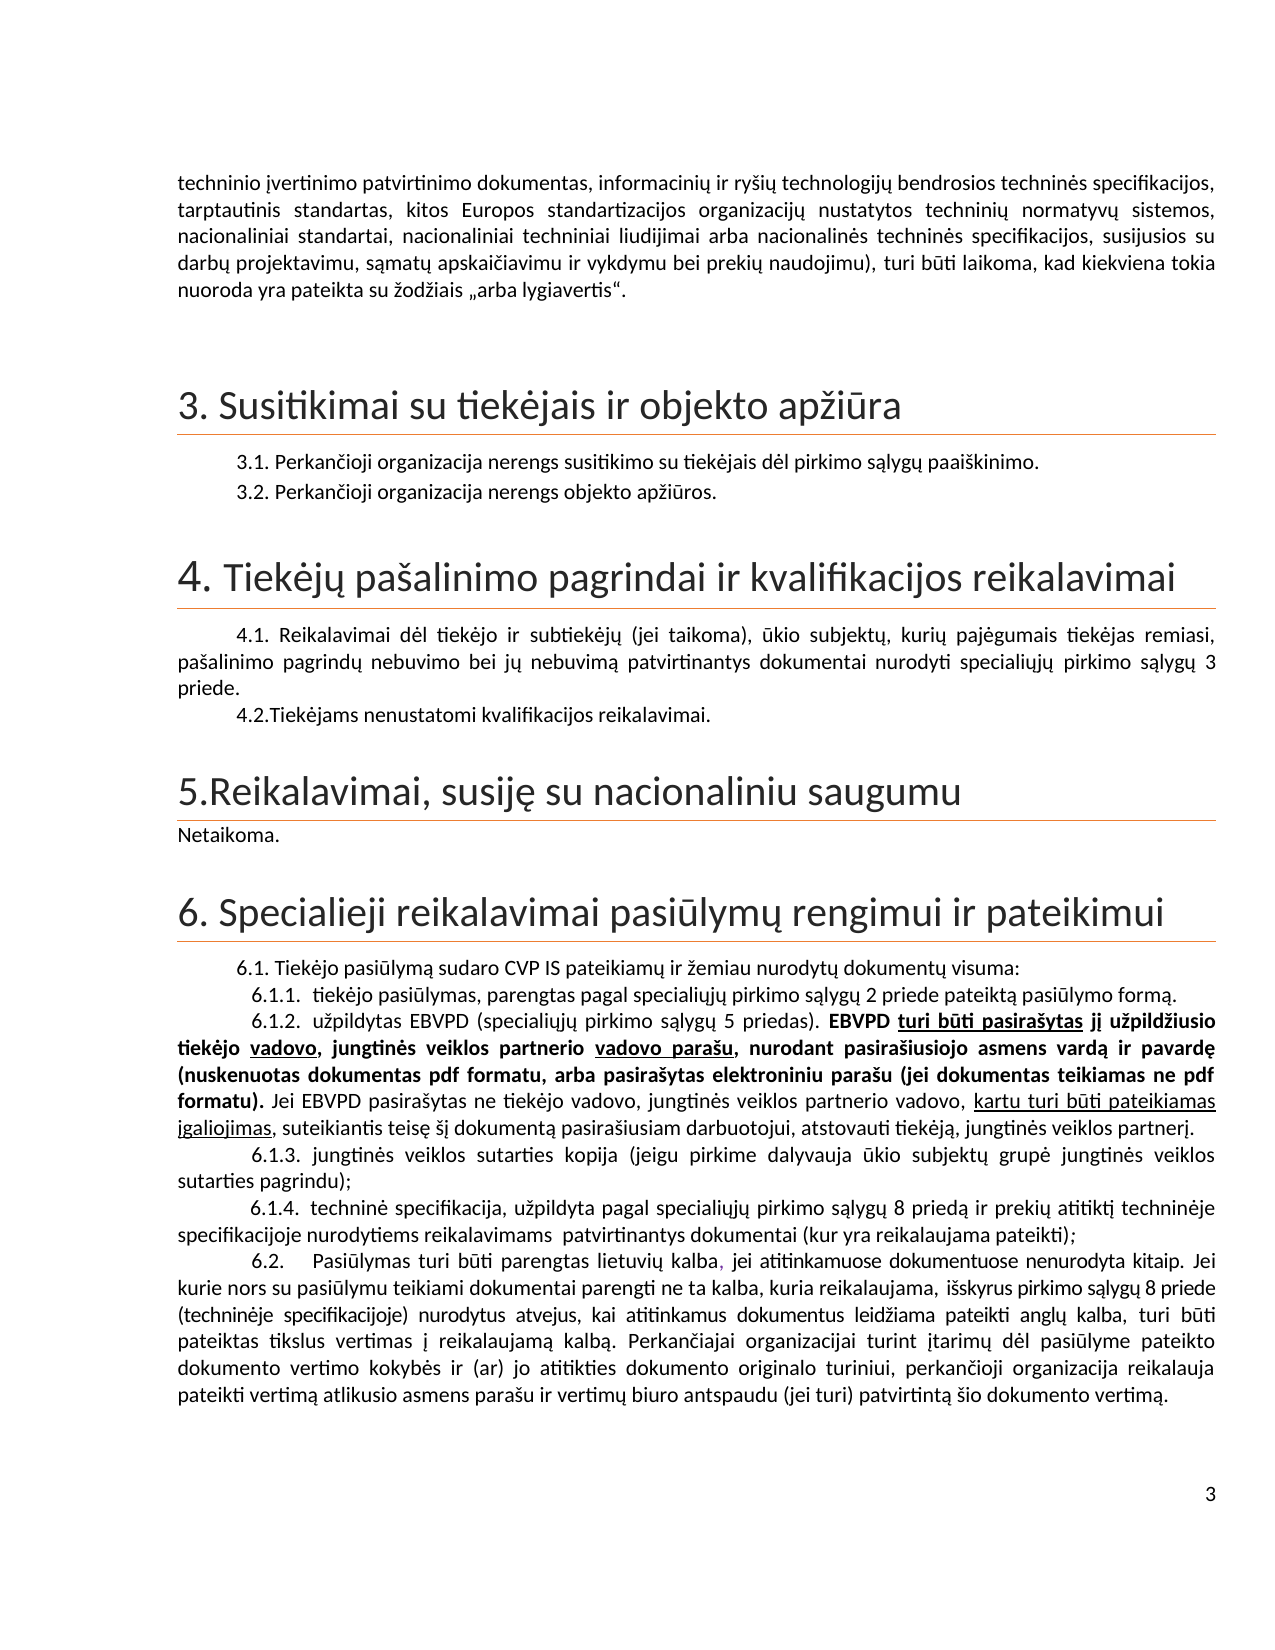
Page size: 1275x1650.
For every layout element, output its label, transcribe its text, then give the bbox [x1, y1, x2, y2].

subtitle 5.Reikalavimai, susiję su nacionaliniu saugumu [177, 765, 1216, 820]
list jungtinės veiklos sutarties kopija (jeigu pirkime dalyvauja ūkio subjektų grupė jungtinės veiklos sutarties pagrindu); [177, 1141, 1216, 1194]
list užpildytas EBVPD (specialiųjų pirkimo sąlygų 5 priedas). EBVPD turi būti pasirašytas jį užpildžiusio tiekėjo vadovo, jungtinės veiklos partnerio vadovo parašu, nurodant pasirašiusiojo asmens vardą ir pavardę (nuskenuotas dokumentas pdf formatu, arba pasirašytas elektroniniu parašu (jei dokumentas teikiamas ne pdf formatu). Jei EBVPD pasirašytas ne tiekėjo vadovo, jungtinės veiklos partnerio vadovo, kartu turi būti pateikiamas įgaliojimas, suteikiantis teisę šį dokumentą pasirašiusiam darbuotojui, atstovauti tiekėją, jungtinės veiklos partnerį. [177, 1007, 1216, 1141]
subtitle 3. Susitikimai su tiekėjais ir objekto apžiūra [177, 379, 1216, 434]
list 3.2. Perkančioji organizacija nerengs objekto apžiūros. [177, 478, 1216, 505]
list techninė specifikacija, užpildyta pagal specialiųjų pirkimo sąlygų 8 priedą ir prekių atitiktį techninėje specifikacijoje nurodytiems reikalavimams patvirtinantys dokumentai (kur yra reikalaujama pateikti); [177, 1194, 1216, 1247]
list Pasiūlymas turi būti parengtas lietuvių kalba, jei atitinkamuose dokumentuose nenurodyta kitaip. Jei kurie nors su pasiūlymu teikiami dokumentai parengti ne ta kalba, kuria reikalaujama, išskyrus pirkimo sąlygų 8 priede (techninėje specifikacijoje) nurodytus atvejus, kai atitinkamus dokumentus leidžiama pateikti anglų kalba, turi būti pateiktas tikslus vertimas į reikalaujamą kalbą. Perkančiajai organizacijai turint įtarimų dėl pasiūlyme pateikto dokumento vertimo kokybės ir (ar) jo atitikties dokumento originalo turiniui, perkančioji organizacija reikalauja pateikti vertimą atlikusio asmens parašu ir vertimų biuro antspaudu (jei turi) patvirtintą šio dokumento vertimą. [177, 1247, 1216, 1407]
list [177, 169, 1216, 303]
text 6.1. Tiekėjo pasiūlymą sudaro CVP IS pateikiamų ir žemiau nurodytų dokumentų visuma: [177, 954, 1216, 981]
text Netaikoma. [177, 821, 1216, 848]
list tiekėjo pasiūlymas, parengtas pagal specialiųjų pirkimo sąlygų 2 priede pateiktą pasiūlymo formą. [177, 981, 866, 1007]
list 4.2.Tiekėjams nenustatomi kvalifikacijos reikalavimai. [177, 701, 1216, 728]
subtitle 4. Tiekėjų pašalinimo pagrindai ir kvalifikacijos reikalavimai [177, 547, 1216, 608]
list 4.1. Reikalavimai dėl tiekėjo ir subtiekėjų (jei taikoma), ūkio subjektų, kurių pajėgumais tiekėjas remiasi, pašalinimo pagrindų nebuvimo bei jų nebuvimą patvirtinantys dokumentai nurodyti specialiųjų pirkimo sąlygų 3 priede. [177, 621, 1216, 701]
subtitle 6. Specialieji reikalavimai pasiūlymų rengimui ir pateikimui [177, 886, 1216, 941]
list tiekėjo pasiūlymas, parengtas pagal specialiųjų pirkimo sąlygų 2 priede pateiktą pasiūlymo formą. [882, 981, 1216, 1007]
list 3.1. Perkančioji organizacija nerengs susitikimo su tiekėjais dėl pirkimo sąlygų paaiškinimo. [177, 448, 1216, 474]
